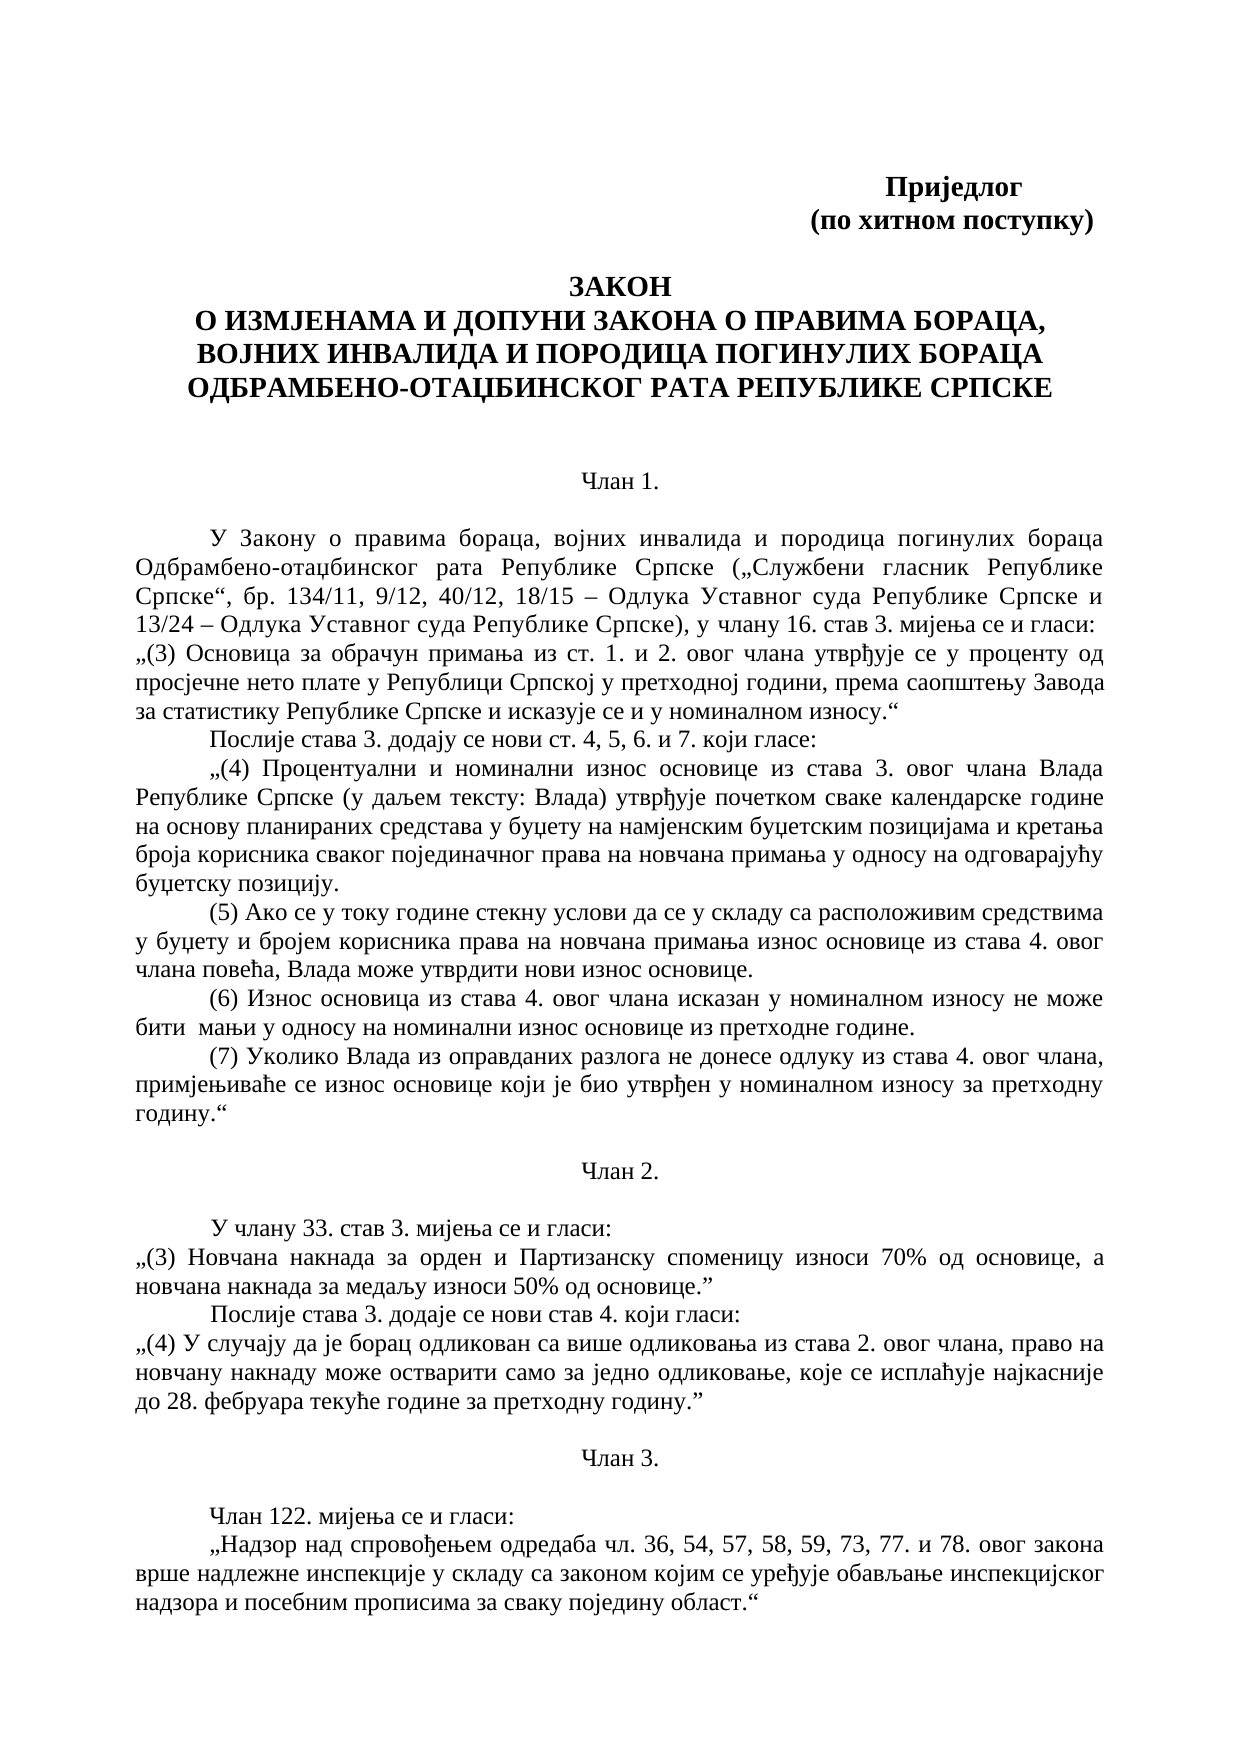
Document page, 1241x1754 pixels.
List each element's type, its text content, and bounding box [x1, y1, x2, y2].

text ЗАКОН [135, 269, 1105, 303]
text Приједлог [135, 169, 1105, 202]
text О ИЗМЈЕНАМА И ДОПУНИ ЗАКОНА О ПРАВИМА БОРАЦА, [135, 303, 1105, 336]
text (по хитном поступку) [135, 202, 1105, 236]
text Послије става 3. додају се нови ст. 4, 5, 6. и 7. који гласе: [135, 724, 1105, 753]
text Члан 3. [135, 1443, 1105, 1472]
text „(4) Процентуални и номинални износ основице из става 3. овог члана Влада Републике Српске (у даљем тексту: Влада) утврђује почетком сваке календарске године на основу планираних средстава у буџету на намјенским буџетским позицијама и кретања броја корисника сваког појединачног права на новчана примања у односу на одговарајућу буџетску позицију. [135, 753, 1105, 897]
text Послије става 3. додаје се нови став 4. који гласи: [135, 1299, 1105, 1328]
text ОДБРАМБЕНО-ОТАЏБИНСКОГ РАТА РЕПУБЛИКЕ СРПСКЕ [135, 370, 1105, 403]
text „Надзор над спровођењем одредаба чл. 36, 54, 57, 58, 59, 73, 77. и 78. овог закона врше надлежне инспекције у складу са законом којим се уређује обављање инспекцијског надзора и посебним прописима за сваку поједину област.“ [135, 1529, 1105, 1616]
text Члан 1. [135, 466, 1105, 494]
text У Закону о правима бораца, војних инвалида и породица погинулих бораца Одбрамбено-отаџбинског рата Републике Српске („Службени гласник Републике Српске“, бр. 134/11, 9/12, 40/12, 18/15 – Одлука Уставног суда Републике Српске и 13/24 – Одлука Уставног суда Републике Српске), у члану 16. став 3. мијења се и гласи: [135, 523, 1105, 638]
text „(3) Основица за обрачун примања из ст. 1. и 2. овог члана утврђује се у проценту од просјечне нето плате у Републици Српској у претходној години, према саопштењу Завода за статистику Републике Српске и исказује се и у номиналном износу.“ [135, 638, 1105, 724]
text Члан 2. [135, 1156, 1105, 1184]
text „(3) Новчана накнада за орден и Партизанску споменицу износи 70% од основице, а новчана накнада за медаљу износи 50% од основице.” [135, 1242, 1105, 1299]
text ВОЈНИХ ИНВАЛИДА И ПОРОДИЦА ПОГИНУЛИХ БОРАЦА [135, 336, 1105, 370]
text „(4) У случају да је борац одликован са више одликовања из става 2. овог члана, право на новчану накнаду може остварити само за једно одликовање, које се исплаћује најкасније до 28. фебруара текуће године за претходну годину.” [135, 1328, 1105, 1414]
text У члану 33. став 3. мијења се и гласи: [135, 1213, 1105, 1242]
text Члан 122. мијења се и гласи: [135, 1501, 1105, 1529]
text (5) Ако се у току године стекну услови да се у складу са расположивим средствима у буџету и бројем корисника права на новчана примања износ основице из става 4. овог члана повећа, Влада може утврдити нови износ основице. [135, 897, 1105, 983]
text (7) Уколико Влада из оправданих разлога не донесе одлуку из става 4. овог члана, примјењиваће се износ основице који је био утврђен у номиналном износу за претходну годину.“ [135, 1041, 1105, 1127]
text (6) Износ основица из става 4. овог члана исказан у номиналном износу не може бити мањи у односу на номинални износ основице из претходне године. [135, 983, 1105, 1041]
